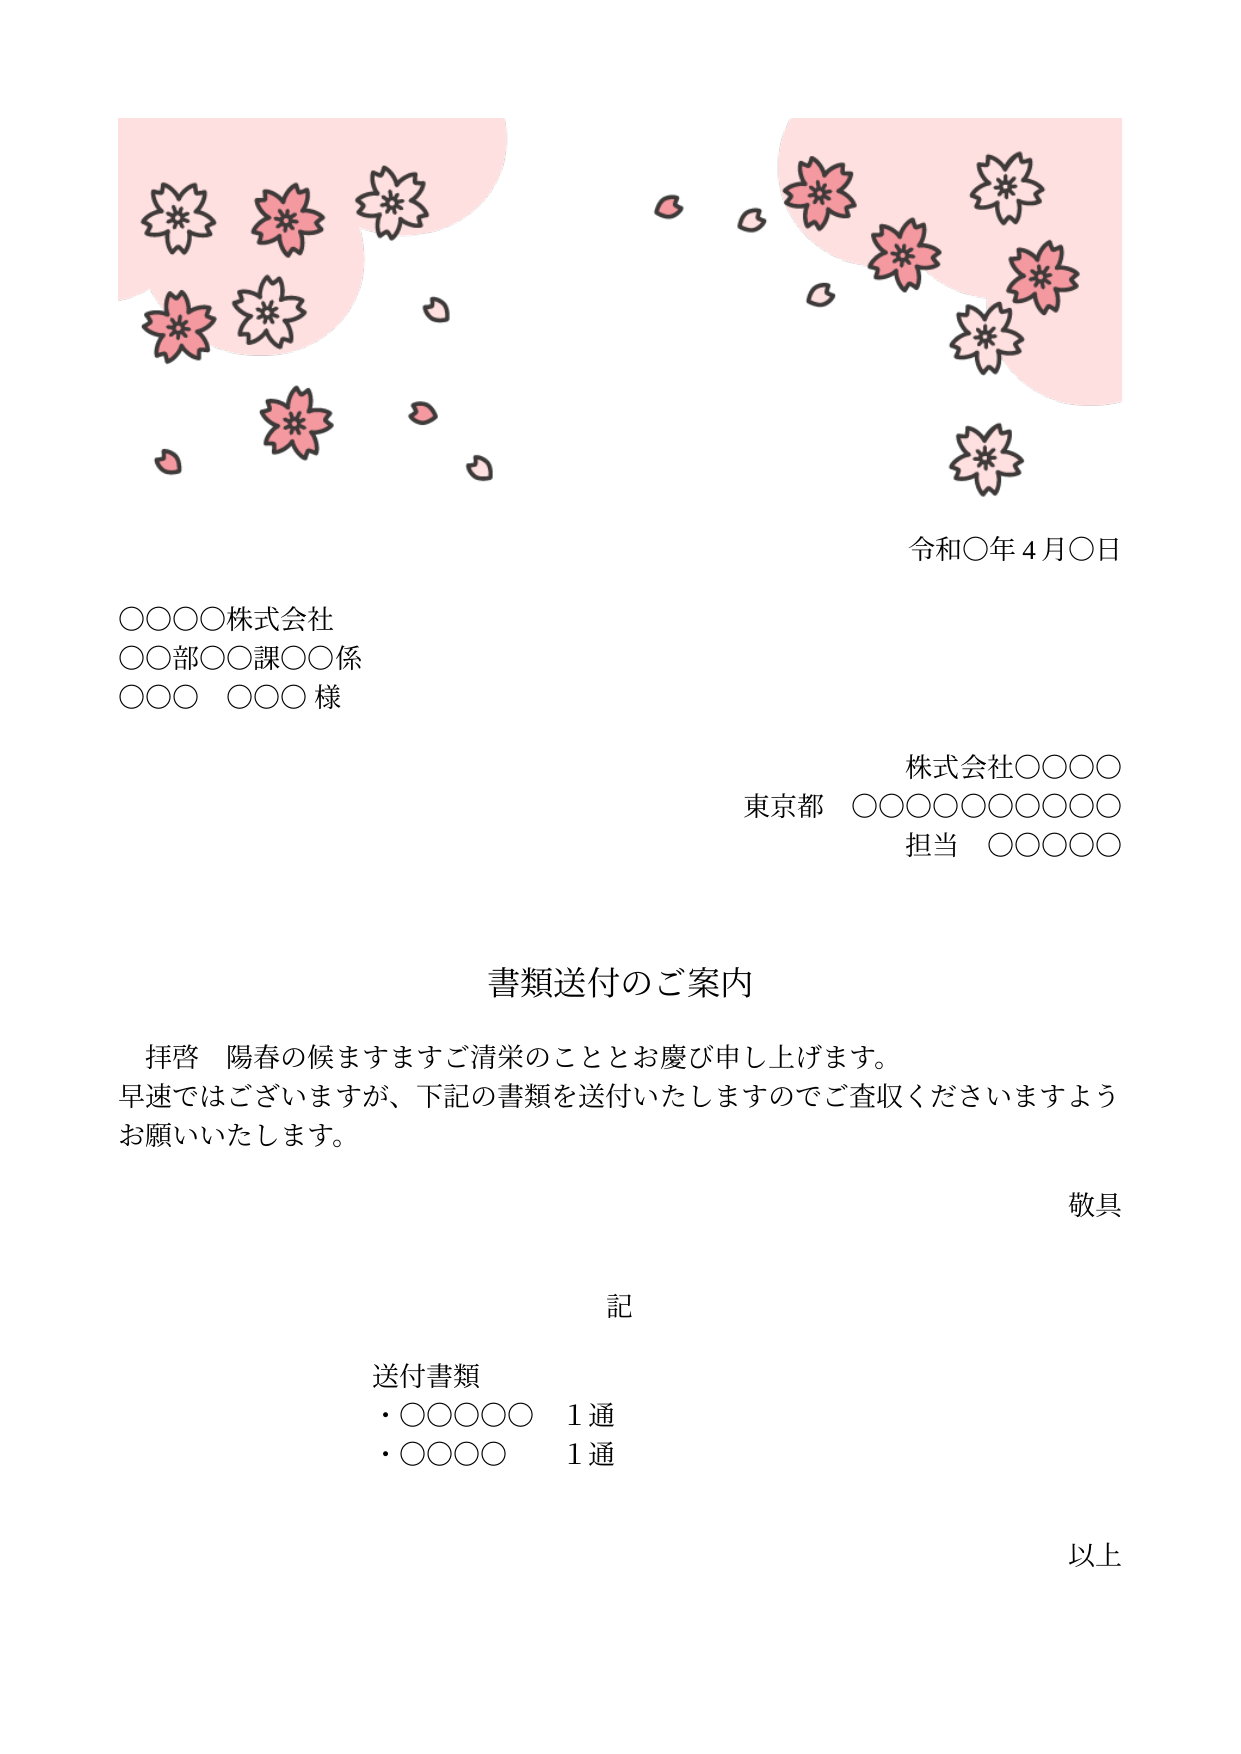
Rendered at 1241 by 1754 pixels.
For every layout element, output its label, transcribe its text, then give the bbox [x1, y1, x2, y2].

text 〇〇部〇〇課〇〇係 [118, 637, 1122, 676]
text 担当 〇〇〇〇〇 [118, 824, 1122, 863]
text ・〇〇〇〇〇 １通 [372, 1394, 1122, 1433]
picture [118, 118, 1123, 498]
text 令和〇年4月〇日 [118, 528, 1122, 567]
text ・〇〇〇〇 １通 [372, 1433, 1122, 1472]
text 書類送付のご案内 [118, 957, 1122, 1005]
text 拝啓 陽春の候ますますご清栄のこととお慶び申し上げます。 [118, 1036, 1122, 1075]
text 以上 [118, 1534, 1122, 1573]
text 早速ではございますが、下記の書類を送付いたしますのでご査収くださいますようお願いいたします。 [118, 1075, 1122, 1153]
text 敬具 [118, 1184, 1122, 1223]
text 記 [118, 1285, 1122, 1324]
text 送付書類 [372, 1355, 1122, 1394]
text 〇〇〇 〇〇〇 様 [118, 676, 1122, 715]
text 東京都 〇〇〇〇〇〇〇〇〇〇 [118, 786, 1122, 824]
text 〇〇〇〇株式会社 [118, 598, 1122, 637]
text 株式会社〇〇〇〇 [118, 747, 1122, 786]
